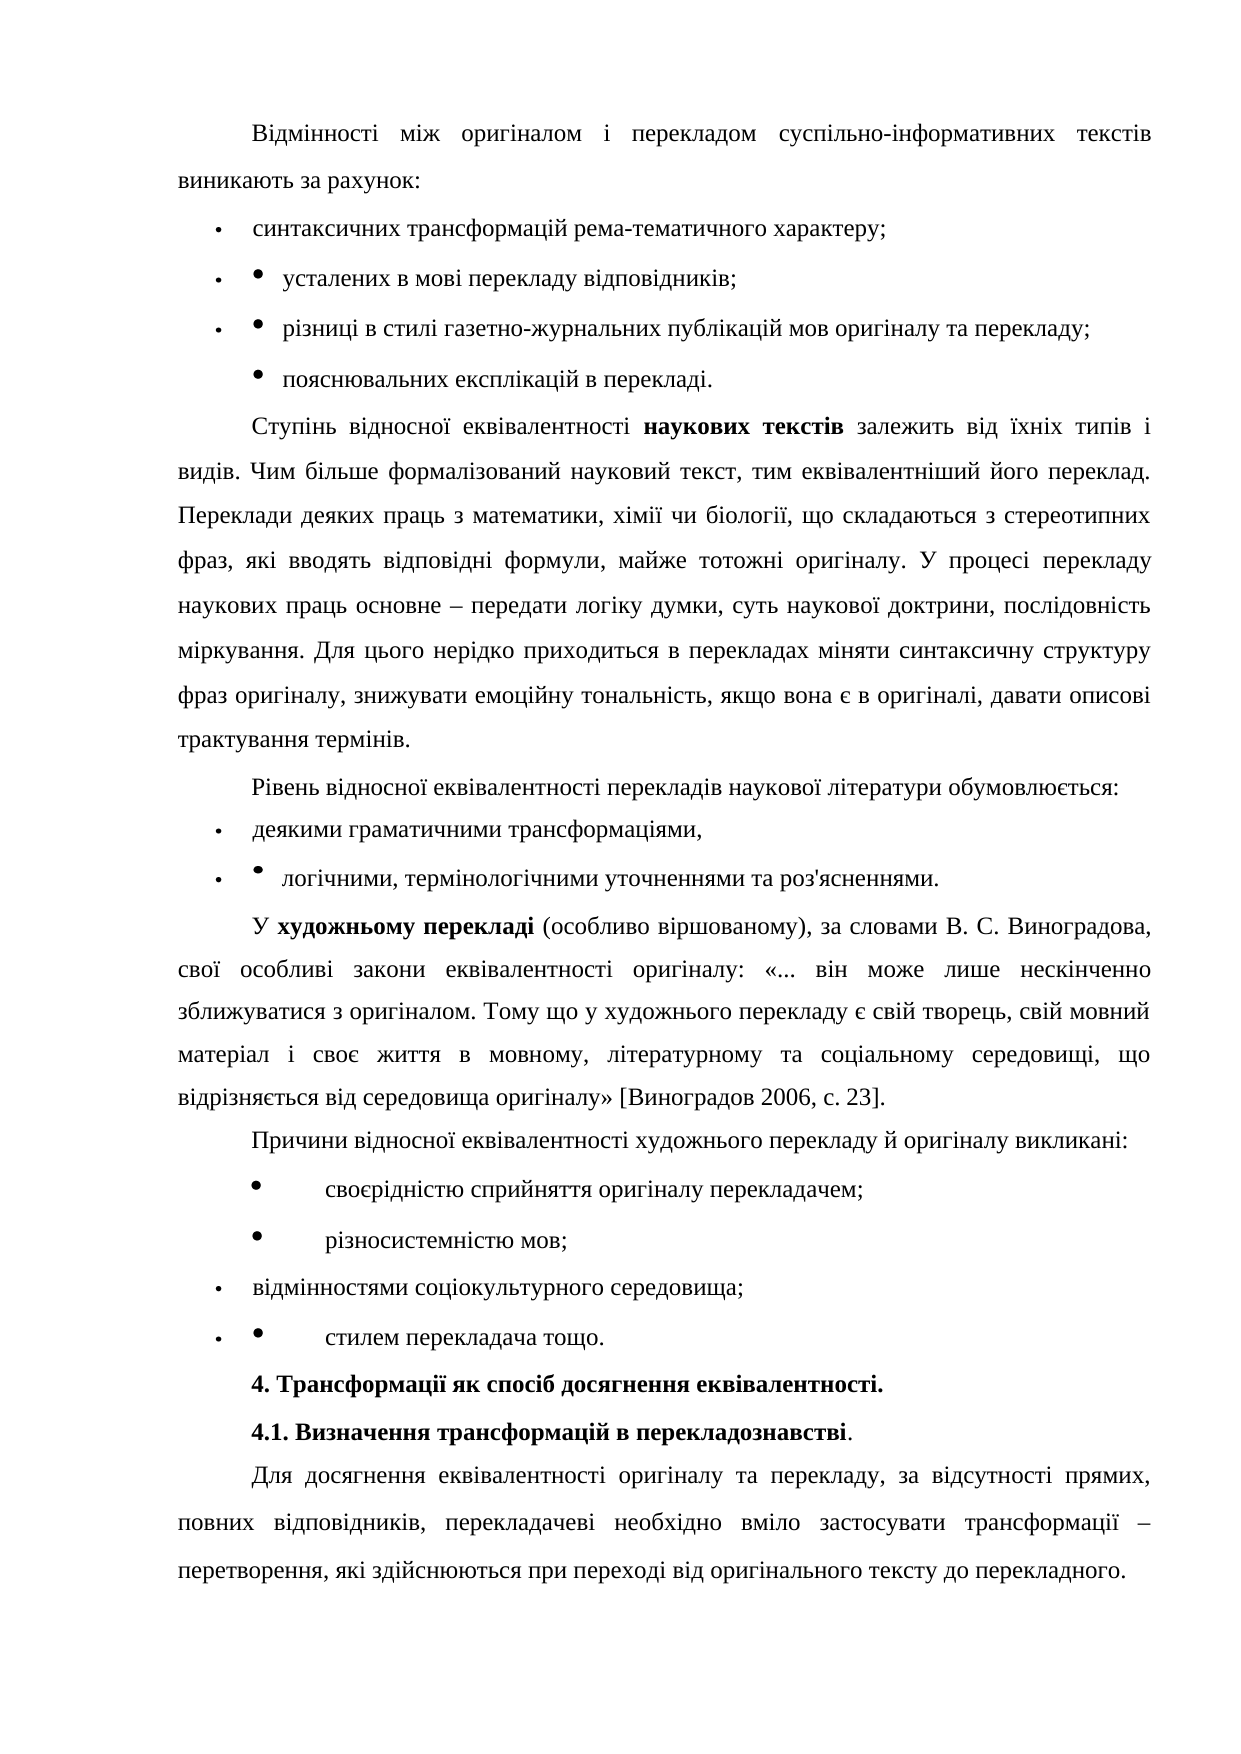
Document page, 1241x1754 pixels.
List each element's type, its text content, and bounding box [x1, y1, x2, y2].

text Причини відносної еквівалентності художнього перекладу й оригіналу викликані: [251, 1125, 1152, 1154]
text Ступінь відносної еквівалентності наукових текстів залежить від їхніх типів і видів. Чим більше формалізований науковий текст, тим еквівалентніший його переклад. Переклади деяких праць з математики, хімії чи біології, що складаються з стереотипних фраз, які вводять відповідні формули, майже тотожні оригіналу. У процесі перекладу наукових праць основне – передати логіку думки, суть наукової доктрини, послідовність міркування. Для цього нерідко приходиться в перекладах міняти синтаксичну структуру фраз оригіналу, знижувати емоційну тональність, якщо вона є в оригіналі, давати описові трактування термінів. [178, 411, 1152, 753]
picture [215, 1329, 229, 1346]
text Відмінності між оригіналом і перекладом суспільно-інформативних текстів виникають за рахунок: [178, 118, 1152, 194]
picture [215, 219, 229, 237]
list синтаксичних трансформацій рема-тематичного характеру; [215, 213, 1098, 242]
list логічними, термінологічними уточненнями та роз'ясненнями. [215, 856, 948, 892]
picture [215, 320, 229, 337]
list відмінностями соціокультурного середовища; [215, 1272, 864, 1301]
picture [252, 306, 276, 337]
list Трансформації як спосіб досягнення еквівалентності. [251, 1369, 1153, 1398]
picture [215, 869, 229, 887]
picture [252, 255, 276, 287]
text 4.1. Визначення трансформацій в перекладознавстві. [251, 1417, 1153, 1446]
picture [252, 855, 276, 880]
text Рівень відносної еквівалентності перекладів наукової літератури обумовлюється: [251, 772, 1152, 801]
picture [250, 1167, 274, 1198]
picture [215, 270, 229, 287]
picture [252, 356, 276, 387]
text Для досягнення еквівалентності оригіналу та перекладу, за відсутності прямих, повних відповідників, перекладачеві необхідно вміло застосувати трансформації – перетворення, які здійснюються при переході від оригінального тексту до перекладного. [178, 1460, 1152, 1583]
list деякими граматичними трансформаціями, [215, 814, 948, 843]
list усталених в мові перекладу відповідників; [215, 256, 1098, 292]
picture [215, 821, 229, 838]
picture [252, 1315, 276, 1346]
text У художньому перекладі (особливо віршованому), за словами В. С. Виноградова, свої особливі закони еквівалентності оригіналу: «... він може лише нескінченно зближуватися з оригіналом. Тому що у художнього перекладу є свій творець, свій мовний матеріал і своє життя в мовному, літературному та соціальному середовищі, що відрізняється від середовища оригіналу» [Виноградов 2006, с. 23]. [178, 911, 1152, 1111]
list стилем перекладача тощо. [215, 1315, 864, 1351]
picture [251, 1217, 275, 1249]
list різниці в стилі газетно-журнальних публікацій мов оригіналу та перекладу; пояснювальних експлікацій в перекладі. [215, 306, 1098, 392]
text своєрідністю сприйняття оригіналу перекладачем; різносистемністю мов; [251, 1167, 864, 1253]
picture [215, 1278, 229, 1296]
